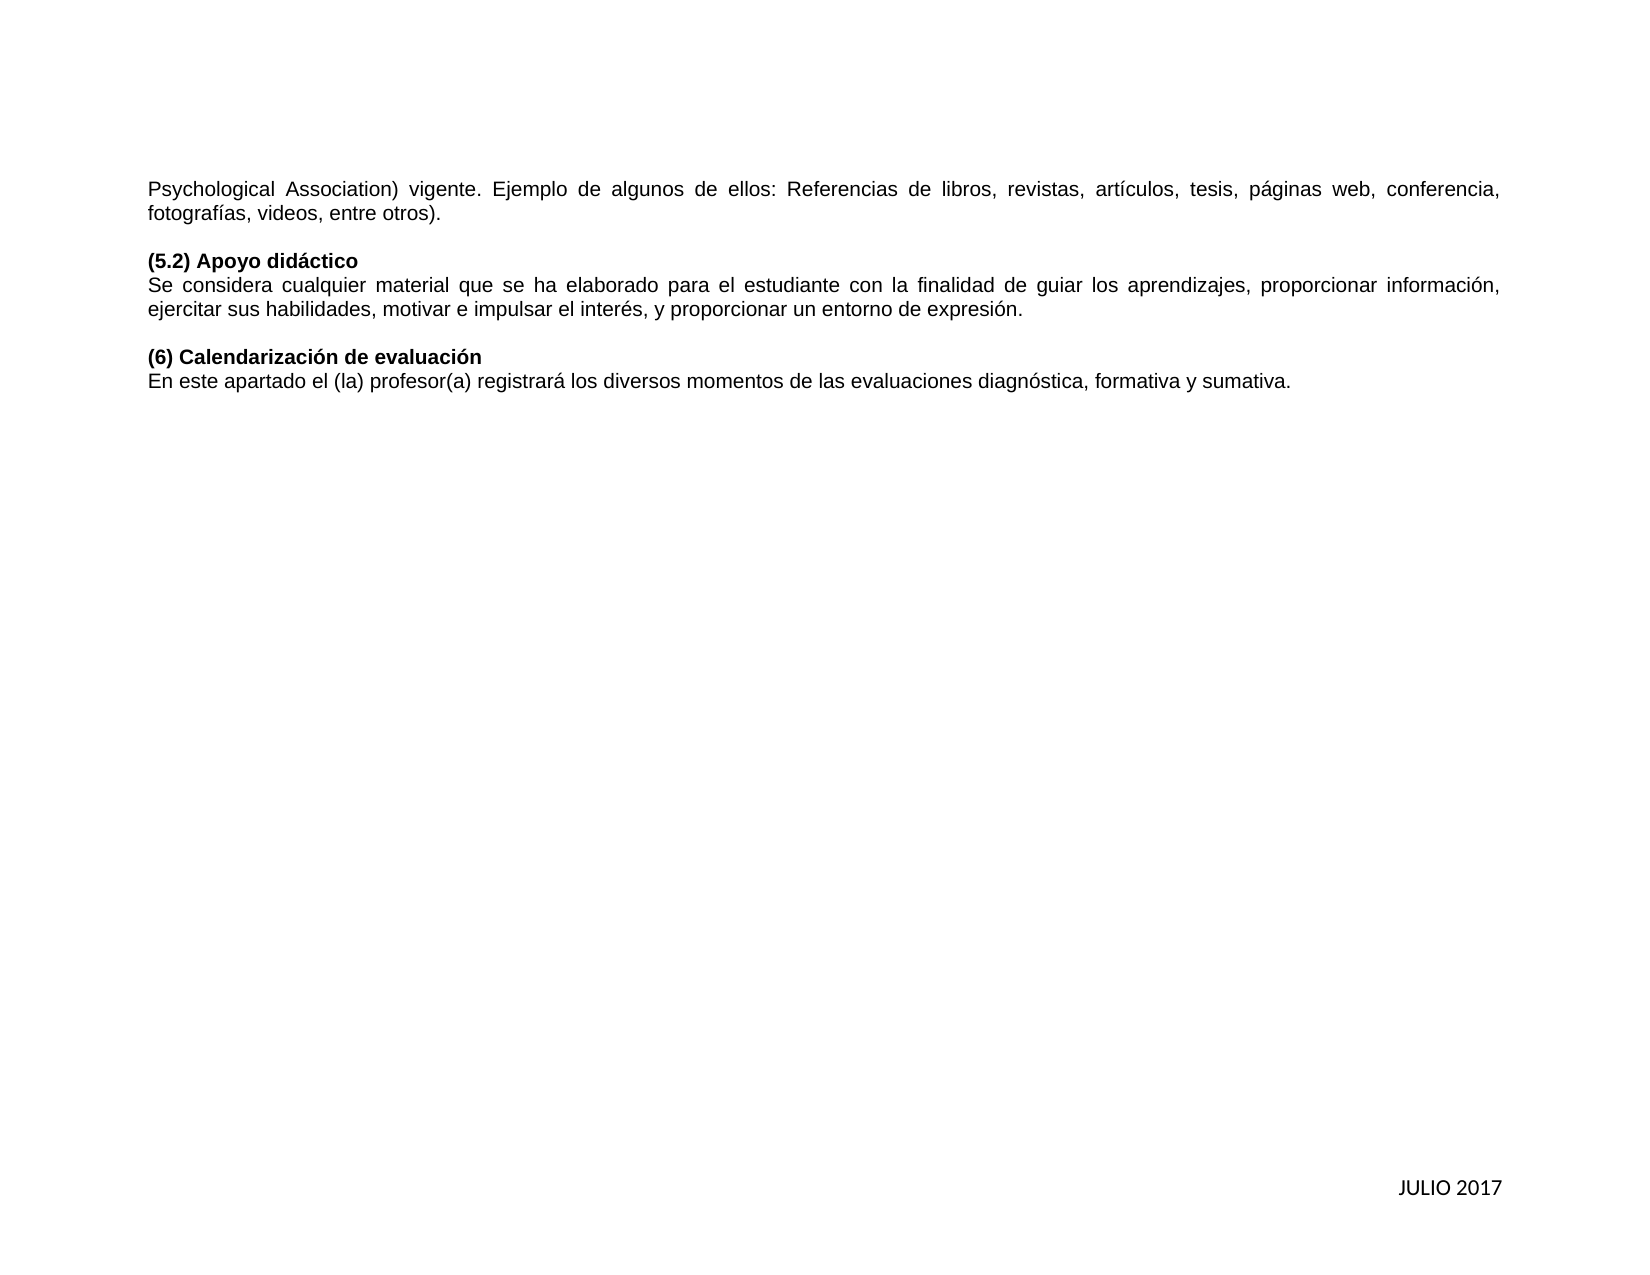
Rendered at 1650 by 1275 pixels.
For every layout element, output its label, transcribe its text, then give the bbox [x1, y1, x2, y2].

text Se considera cualquier material que se ha elaborado para el estudiante con la finalidad de guiar los aprendizajes, proporcionar información, ejercitar sus habilidades, motivar e impulsar el interés, y proporcionar un entorno de expresión. [148, 273, 1502, 321]
text En este apartado el (la) profesor(a) registrará los diversos momentos de las evaluaciones diagnóstica, formativa y sumativa. [148, 369, 1502, 393]
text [148, 177, 1502, 225]
text (5.2) Apoyo didáctico [148, 249, 1502, 273]
text (6) Calendarización de evaluación [148, 345, 1502, 369]
